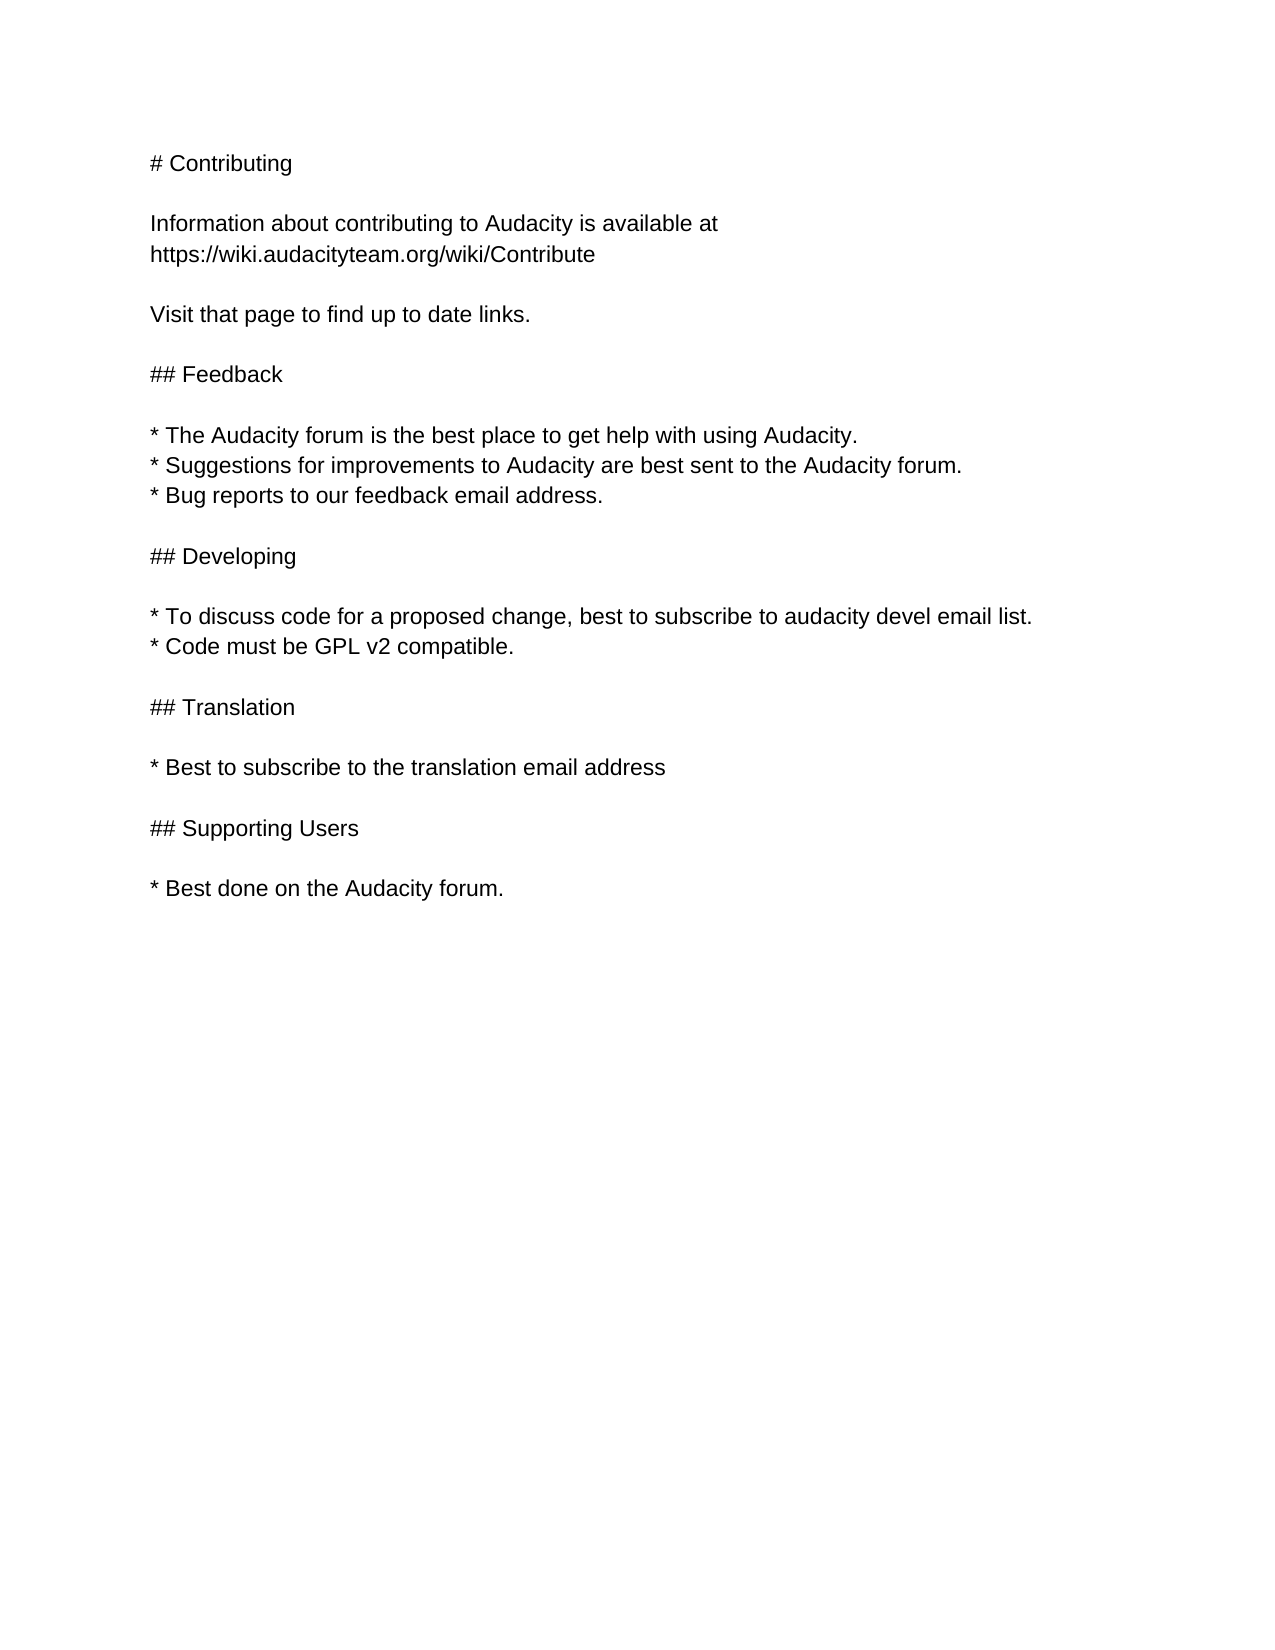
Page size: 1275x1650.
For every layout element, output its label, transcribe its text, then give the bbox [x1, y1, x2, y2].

text ## Developing [150, 543, 1125, 569]
text * Code must be GPL v2 compatible. [150, 633, 1125, 660]
text * Best done on the Audacity forum. [150, 875, 1125, 901]
text * Suggestions for improvements to Audacity are best sent to the Audacity forum. [150, 452, 1125, 478]
text * Best to subscribe to the translation email address [150, 754, 1125, 781]
text * Bug reports to our feedback email address. [150, 482, 1125, 509]
text ## Feedback [150, 361, 1125, 388]
text Visit that page to find up to date links. [150, 301, 1125, 327]
text * The Audacity forum is the best place to get help with using Audacity. [150, 422, 1125, 448]
text ## Supporting Users [150, 814, 1125, 841]
text * To discuss code for a proposed change, best to subscribe to audacity devel email list. [150, 603, 1125, 629]
text Information about contributing to Audacity is available at https://wiki.audacityteam.org/wiki/Contribute [150, 210, 1125, 267]
text # Contributing [150, 150, 1125, 176]
text ## Translation [150, 694, 1125, 720]
